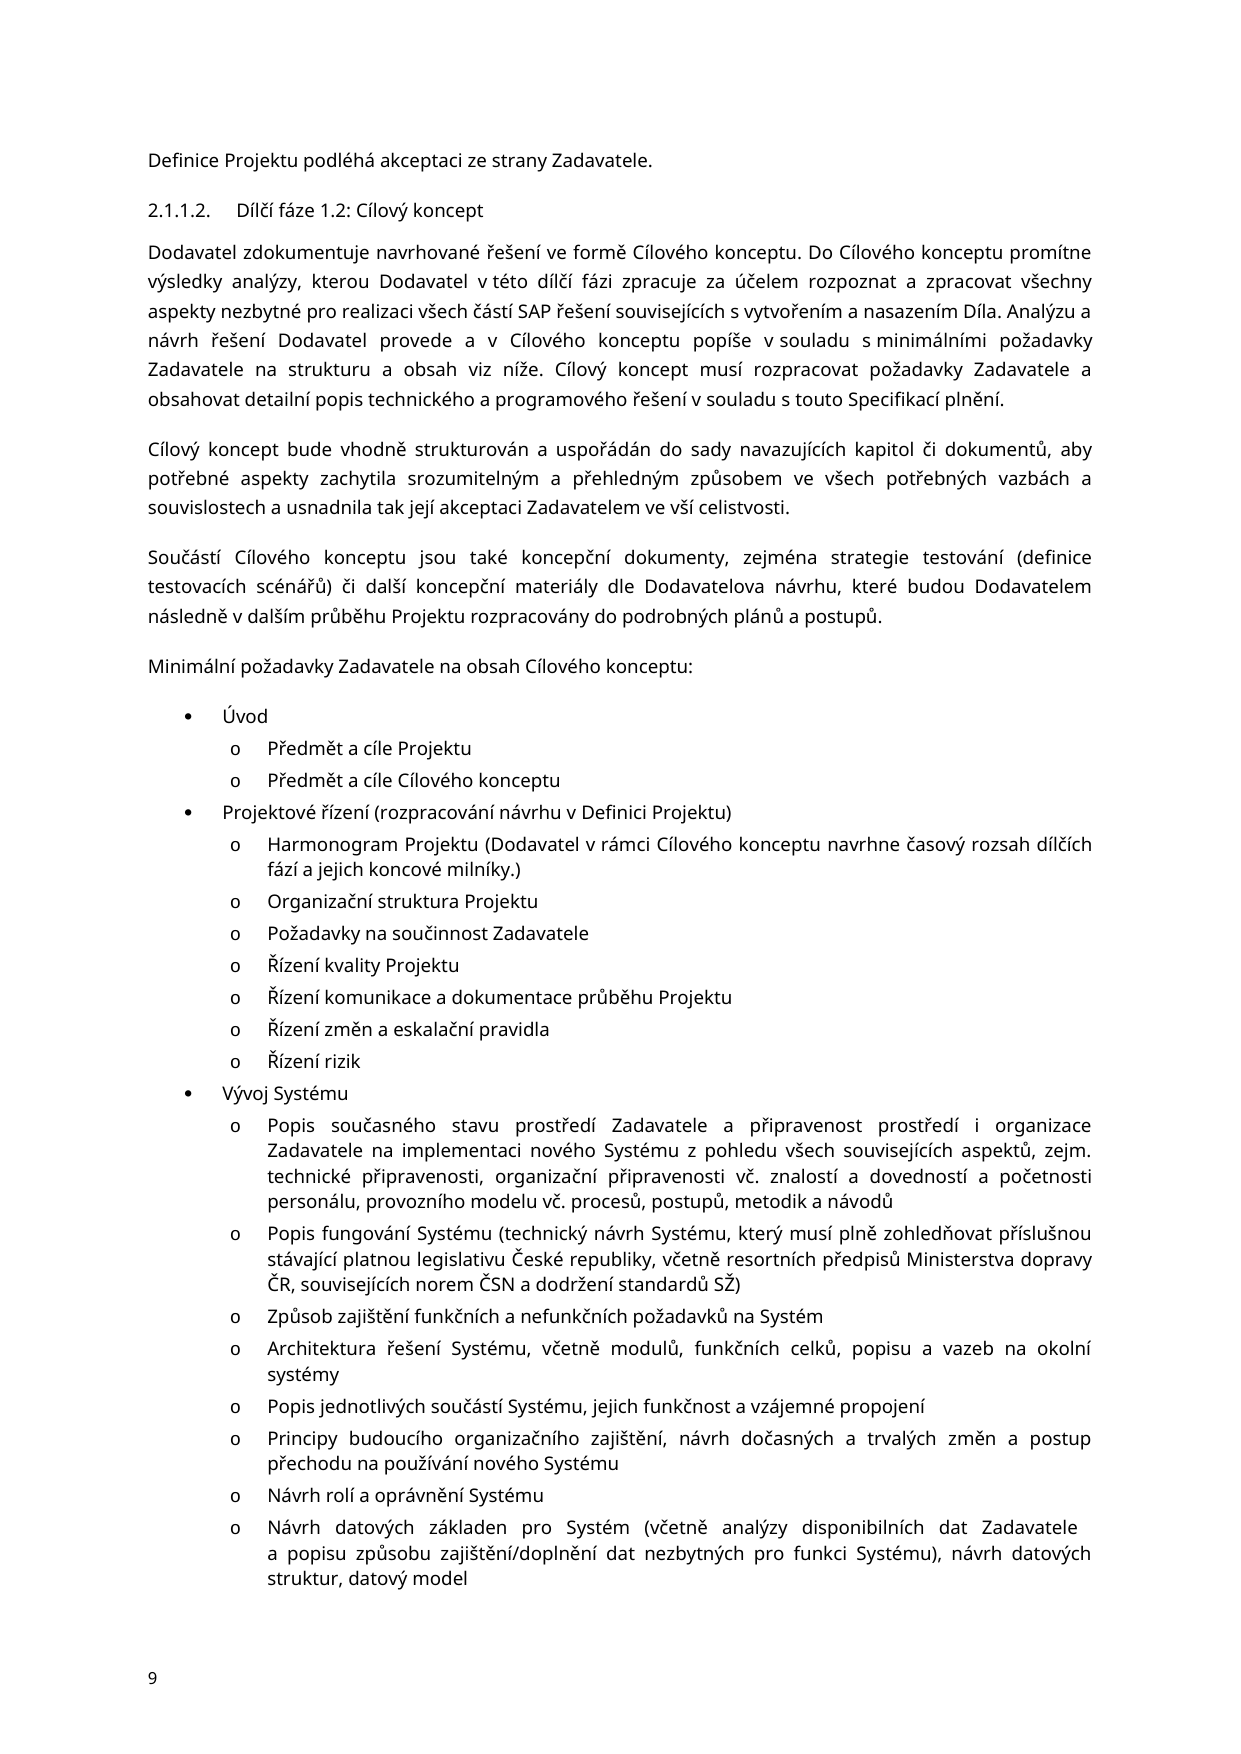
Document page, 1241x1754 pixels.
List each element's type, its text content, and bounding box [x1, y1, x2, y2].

list Řízení komunikace a dokumentace průběhu Projektu [229, 984, 1093, 1010]
list Popis současného stavu prostředí Zadavatele a připravenost prostředí i organizace Zadavatele na implementaci nového Systému z pohledu všech souvisejících aspektů, zejm. technické připravenosti, organizační připravenosti vč. znalostí a dovedností a početnosti personálu, provozního modelu vč. procesů, postupů, metodik a návodů [229, 1112, 1093, 1214]
list Řízení rizik [229, 1048, 1093, 1074]
list Řízení změn a eskalační pravidla [229, 1016, 1093, 1042]
list Požadavky na součinnost Zadavatele [229, 920, 1093, 946]
text Definice Projektu podléhá akceptaci ze strany Zadavatele. [148, 148, 1093, 173]
list Úvod [185, 703, 1093, 729]
list Principy budoucího organizačního zajištění, návrh dočasných a trvalých změn a postup přechodu na používání nového Systému [229, 1425, 1093, 1476]
text Dodavatel zdokumentuje navrhované řešení ve formě Cílového konceptu. Do Cílového konceptu promítne výsledky analýzy, kterou Dodavatel v této dílčí fázi zpracuje za účelem rozpoznat a zpracovat všechny aspekty nezbytné pro realizaci všech částí SAP řešení souvisejících s vytvořením a nasazením Díla. Analýzu a návrh řešení Dodavatel provede a v Cílového konceptu popíše v souladu s minimálními požadavky Zadavatele na strukturu a obsah viz níže. Cílový koncept musí rozpracovat požadavky Zadavatele a obsahovat detailní popis technického a programového řešení v souladu s touto Specifikací plnění. [148, 239, 1093, 411]
list Vývoj Systému [185, 1080, 1093, 1106]
list Způsob zajištění funkčních a nefunkčních požadavků na Systém [229, 1303, 1093, 1329]
list Architektura řešení Systému, včetně modulů, funkčních celků, popisu a vazeb na okolní systémy [229, 1336, 1093, 1387]
list Projektové řízení (rozpracování návrhu v Definici Projektu) [185, 799, 1093, 824]
list Návrh rolí a oprávnění Systému [229, 1482, 1093, 1508]
list Harmonogram Projektu (Dodavatel v rámci Cílového konceptu navrhne časový rozsah dílčích fází a jejich koncové milníky.) [229, 831, 1093, 882]
text Součástí Cílového konceptu jsou také koncepční dokumenty, zejména strategie testování (definice testovacích scénářů) či další koncepční materiály dle Dodavatelova návrhu, které budou Dodavatelem následně v dalším průběhu Projektu rozpracovány do podrobných plánů a postupů. [148, 544, 1093, 629]
list Řízení kvality Projektu [229, 952, 1093, 978]
list Organizační struktura Projektu [229, 888, 1093, 914]
list Dílčí fáze 1.2: Cílový koncept [148, 198, 1093, 223]
list Předmět a cíle Projektu [229, 735, 1093, 761]
text Cílový koncept bude vhodně strukturován a uspořádán do sady navazujících kapitol či dokumentů, aby potřebné aspekty zachytila srozumitelným a přehledným způsobem ve všech potřebných vazbách a souvislostech a usnadnila tak její akceptaci Zadavatelem ve vší celistvosti. [148, 436, 1093, 520]
list Návrh datových základen pro Systém (včetně analýzy disponibilních dat Zadavatele a popisu způsobu zajištění/doplnění dat nezbytných pro funkci Systému), návrh datových struktur, datový model [229, 1514, 1093, 1591]
list Popis fungování Systému (technický návrh Systému, který musí plně zohledňovat příslušnou stávající platnou legislativu České republiky, včetně resortních předpisů Ministerstva dopravy ČR, souvisejících norem ČSN a dodržení standardů SŽ) [229, 1221, 1093, 1297]
list Popis jednotlivých součástí Systému, jejich funkčnost a vzájemné propojení [229, 1393, 1093, 1419]
text Minimální požadavky Zadavatele na obsah Cílového konceptu: [148, 653, 1093, 679]
list Předmět a cíle Cílového konceptu [229, 767, 1093, 793]
